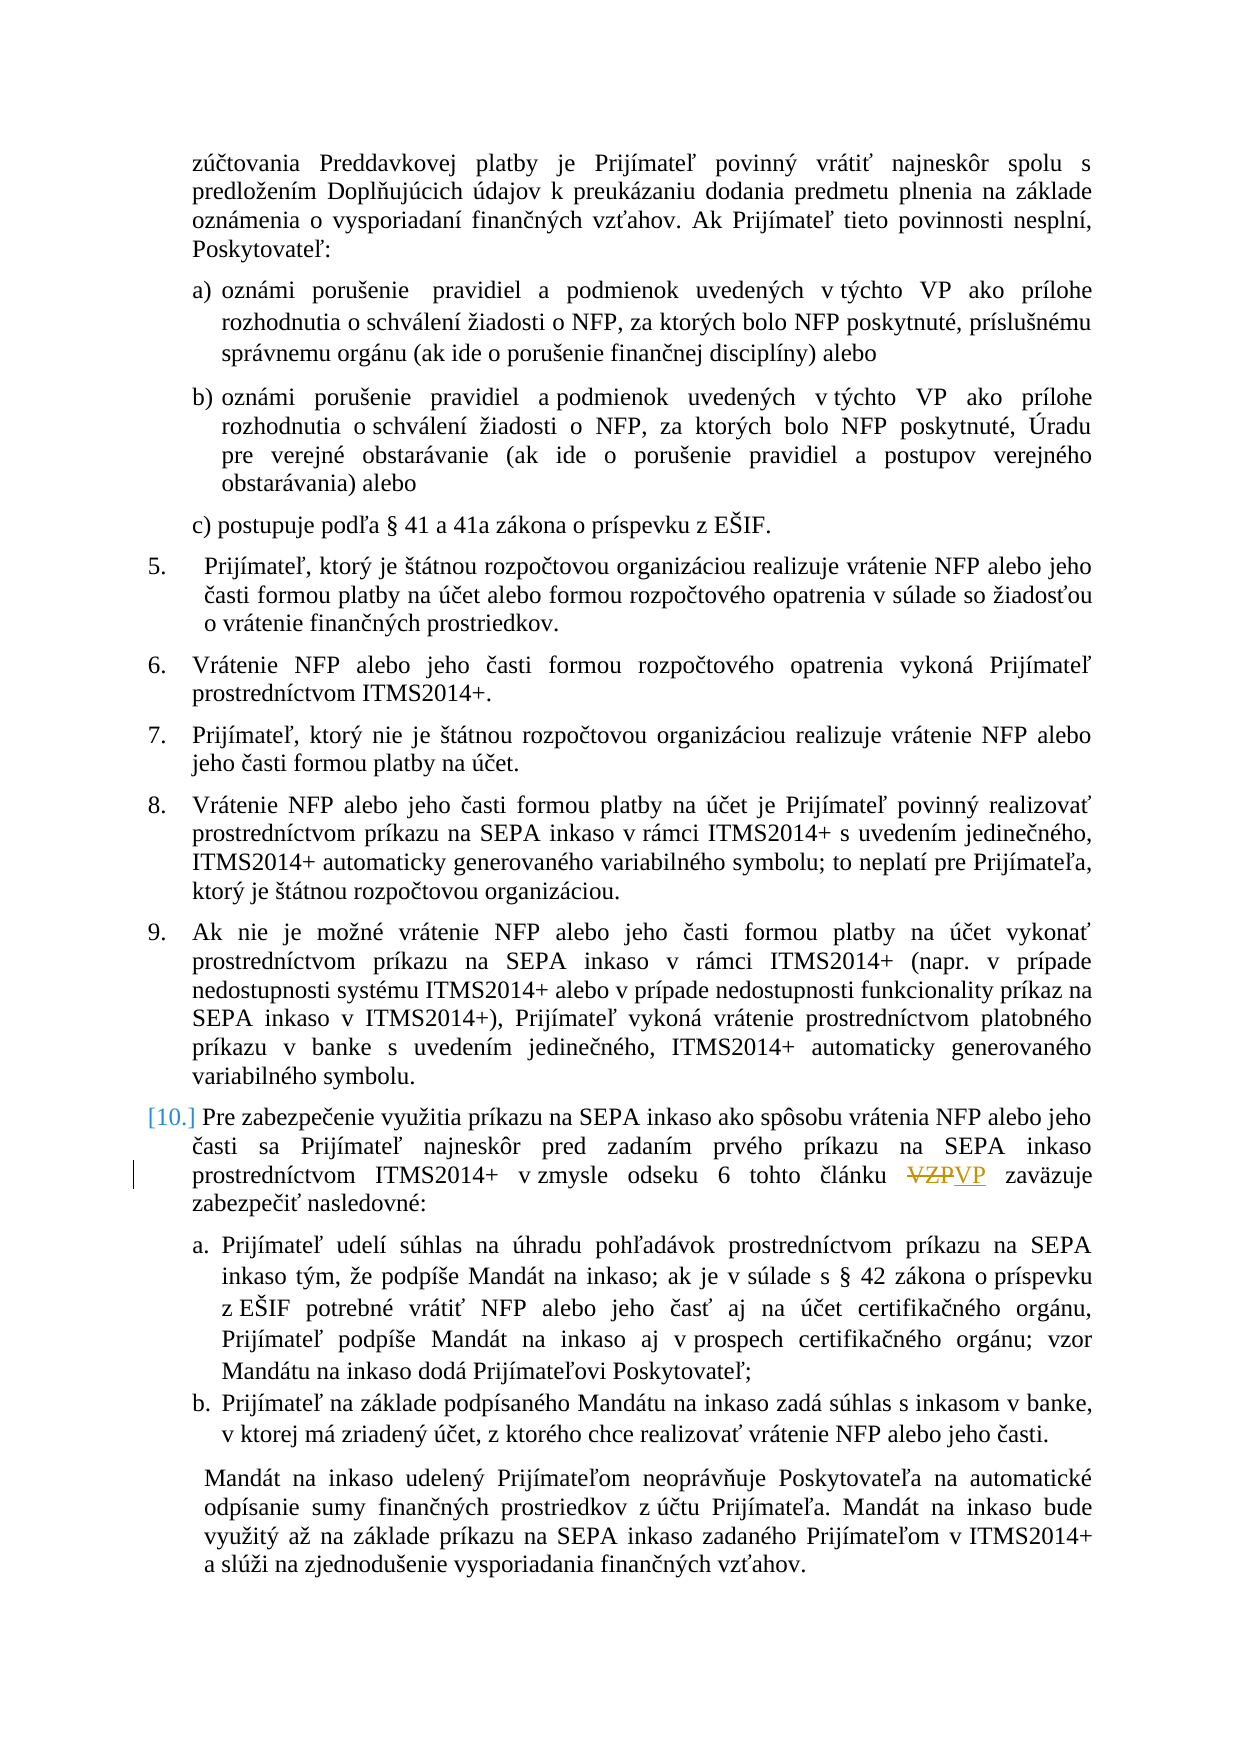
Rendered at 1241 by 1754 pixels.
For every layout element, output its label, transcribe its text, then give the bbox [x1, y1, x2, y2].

list Prijímateľ na základe podpísaného Mandátu na inkaso zadá súhlas s inkasom v banke, v ktorej má zriadený účet, z ktorého chce realizovať vrátenie NFP alebo jeho časti. [192, 1388, 1093, 1448]
list Prijímateľ udelí súhlas na úhradu pohľadávok prostredníctvom príkazu na SEPA inkaso tým, že podpíše Mandát na inkaso; ak je v súlade s § 42 zákona o príspevku z EŠIF potrebné vrátiť NFP alebo jeho časť aj na účet certifikačného orgánu, Prijímateľ podpíše Mandát na inkaso aj v prospech certifikačného orgánu; vzor Mandátu na inkaso dodá Prijímateľovi Poskytovateľ; [192, 1230, 1093, 1385]
list oznámi porušenie pravidiel a podmienok uvedených v týchto VP ako prílohe rozhodnutia o schválení žiadosti o NFP, za ktorých bolo NFP poskytnuté, Úradu pre verejné obstarávanie (ak ide o porušenie pravidiel a postupov verejného obstarávania) alebo [192, 382, 1093, 497]
list oznámi porušenie pravidiel a podmienok uvedených v týchto VP ako prílohe rozhodnutia o schválení žiadosti o NFP, za ktorých bolo NFP poskytnuté, príslušnému správnemu orgánu (ak ide o porušenie finančnej disciplíny) alebo [192, 275, 1093, 367]
list Prijímateľ, ktorý nie je štátnou rozpočtovou organizáciou realizuje vrátenie NFP alebo jeho časti formou platby na účet. [148, 720, 1093, 777]
list Vrátenie NFP alebo jeho časti formou platby na účet je Prijímateľ povinný realizovať prostredníctvom príkazu na SEPA inkaso v rámci ITMS2014+ s uvedením jedinečného, ITMS2014+ automaticky generovaného variabilného symbolu; to neplatí pre Prijímateľa, ktorý je štátnou rozpočtovou organizáciou. [148, 790, 1093, 905]
list Ak nie je možné vrátenie NFP alebo jeho časti formou platby na účet vykonať prostredníctvom príkazu na SEPA inkaso v rámci ITMS2014+ (napr. v prípade nedostupnosti systému ITMS2014+ alebo v prípade nedostupnosti funkcionality príkaz na SEPA inkaso v ITMS2014+), Prijímateľ vykoná vrátenie prostredníctvom platobného príkazu v banke s uvedením jedinečného, ITMS2014+ automaticky generovaného variabilného symbolu. [148, 917, 1093, 1090]
list Prijímateľ, ktorý je štátnou rozpočtovou organizáciou realizuje vrátenie NFP alebo jeho časti formou platby na účet alebo formou rozpočtového opatrenia v súlade so žiadosťou o vrátenie finančných prostriedkov. [148, 551, 1093, 637]
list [148, 148, 1093, 263]
text c) postupuje podľa § 41 a 41a zákona o príspevku z EŠIF. [192, 510, 1093, 538]
list Pre zabezpečenie využitia príkazu na SEPA inkaso ako spôsobu vrátenia NFP alebo jeho časti sa Prijímateľ najneskôr pred zadaním prvého príkazu na SEPA inkaso prostredníctvom ITMS2014+ v zmysle odseku 6 tohto článku zaväzuje zabezpečiť nasledovné: [148, 1102, 1093, 1217]
list Vrátenie NFP alebo jeho časti formou rozpočtového opatrenia vykoná Prijímateľ prostredníctvom ITMS2014+. [148, 650, 1093, 707]
list Mandát na inkaso udelený Prijímateľom neoprávňuje Poskytovateľa na automatické odpísanie sumy finančných prostriedkov z účtu Prijímateľa. Mandát na inkaso bude využitý až na základe príkazu na SEPA inkaso zadaného Prijímateľom v ITMS2014+ a slúži na zjednodušenie vysporiadania finančných vzťahov. [204, 1463, 1093, 1578]
